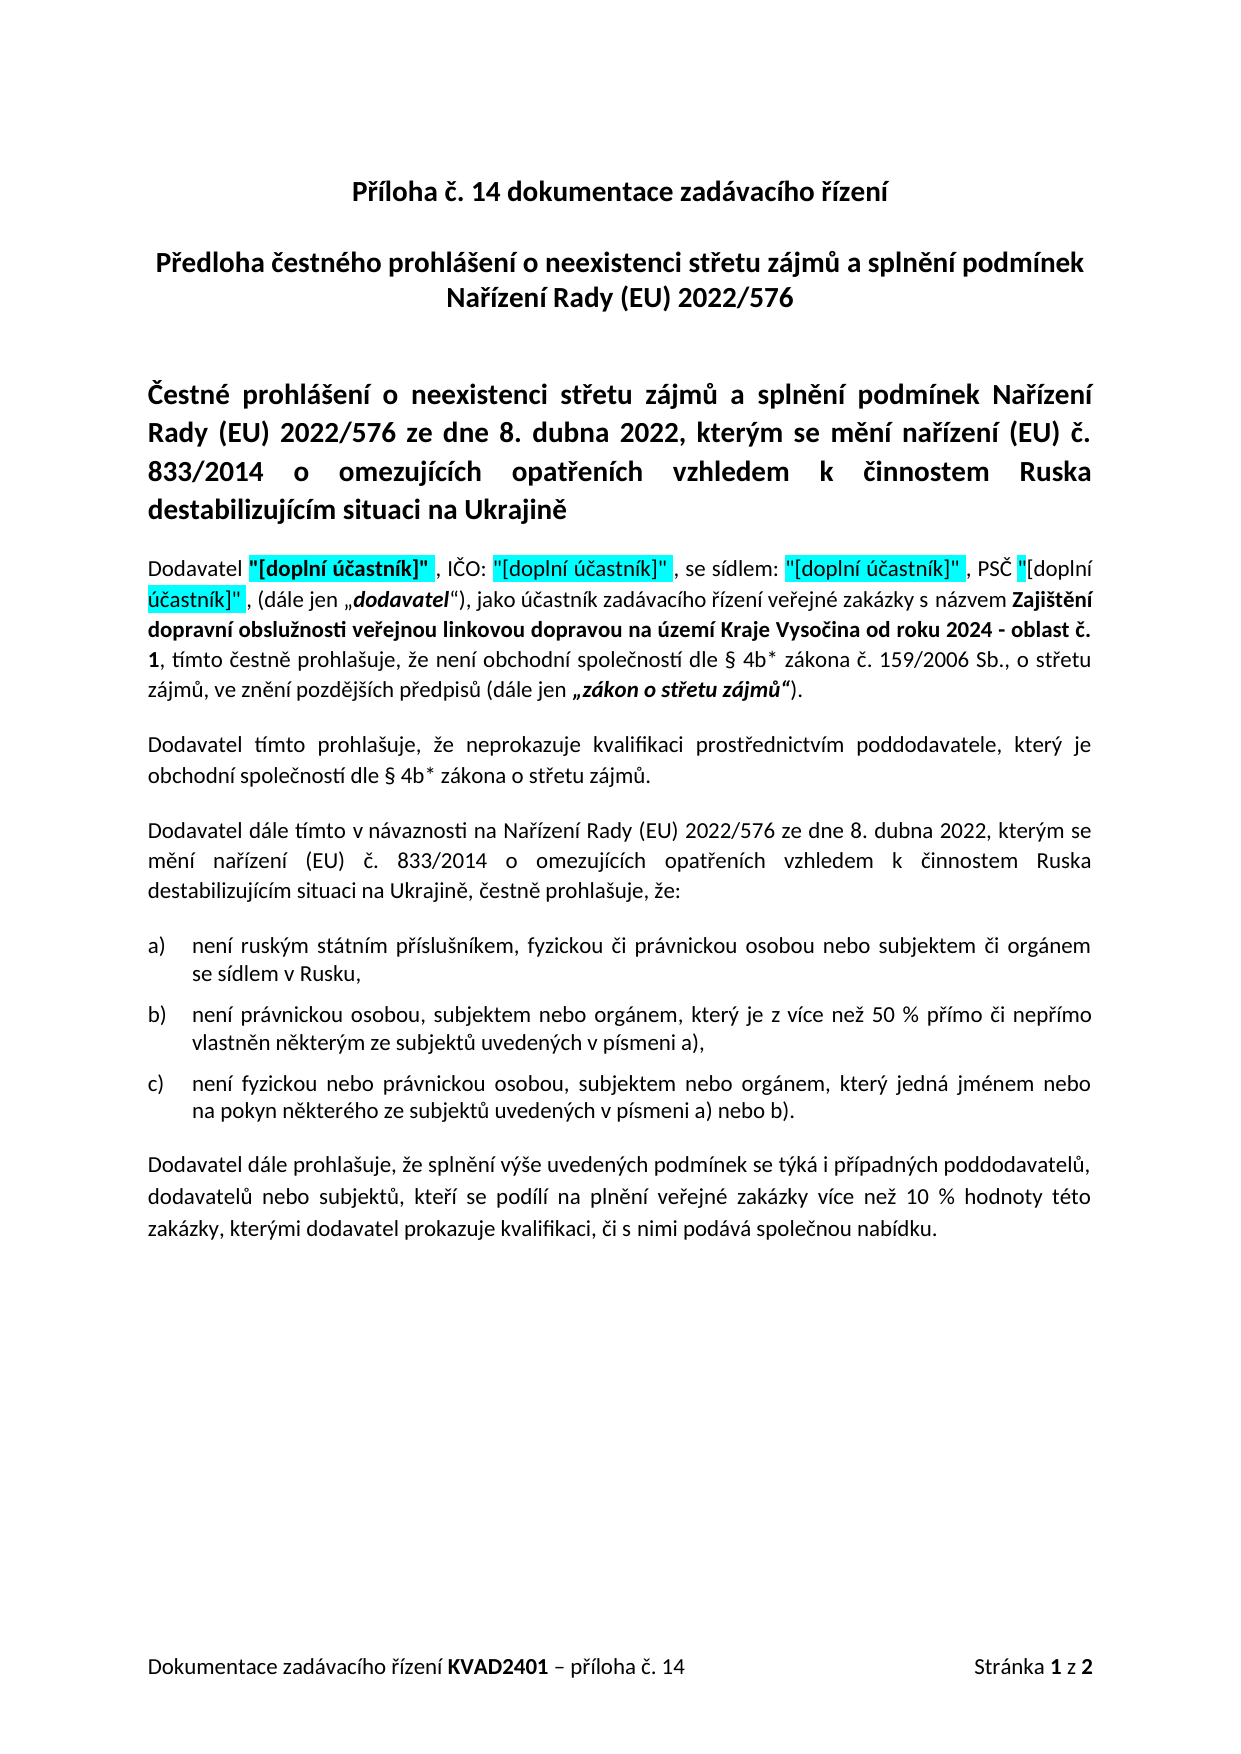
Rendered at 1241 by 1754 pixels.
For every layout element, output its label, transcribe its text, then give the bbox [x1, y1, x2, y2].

text Předloha čestného prohlášení o neexistenci střetu zájmů a splnění podmínek Nařízení Rady (EU) 2022/576 [148, 244, 1093, 315]
list není fyzickou nebo právnickou osobou, subjektem nebo orgánem, který jedná jménem nebo na pokyn některého ze subjektů uvedených v písmeni a) nebo b). [148, 1069, 1093, 1125]
text Dodavatel , IČO: , se sídlem: , PSČ , (dále jen „dodavatel“), jako účastník zadávacího řízení veřejné zakázky s názvem Zajištění dopravní obslužnosti veřejnou linkovou dopravou na území Kraje Vysočina od roku 2024 - oblast č. 1, tímto čestně prohlašuje, že není obchodní společností dle § 4b* zákona č. 159/2006 Sb., o střetu zájmů, ve znění pozdějších předpisů (dále jen „zákon o střetu zájmů“). [148, 554, 1093, 703]
text Čestné prohlášení o neexistenci střetu zájmů a splnění podmínek Nařízení Rady (EU) 2022/576 ze dne 8. dubna 2022, kterým se mění nařízení (EU) č. 833/2014 o omezujících opatřeních vzhledem k činnostem Ruska destabilizujícím situaci na Ukrajině [148, 376, 1093, 527]
text Dodavatel tímto prohlašuje, že neprokazuje kvalifikaci prostřednictvím poddodavatele, který je obchodní společností dle § 4b* zákona o střetu zájmů. [148, 731, 1093, 789]
text Dodavatel dále prohlašuje, že splnění výše uvedených podmínek se týká i případných poddodavatelů, dodavatelů nebo subjektů, kteří se podílí na plnění veřejné zakázky více než 10 % hodnoty této zakázky, kterými dodavatel prokazuje kvalifikaci, či s nimi podává společnou nabídku. [148, 1150, 1093, 1242]
list není právnickou osobou, subjektem nebo orgánem, který je z více než 50 % přímo či nepřímo vlastněn některým ze subjektů uvedených v písmeni a), [148, 1000, 1093, 1056]
list není ruským státním příslušníkem, fyzickou či právnickou osobou nebo subjektem či orgánem se sídlem v Rusku, [148, 932, 1093, 988]
text Příloha č. 14 dokumentace zadávacího řízení [148, 173, 1093, 208]
text Dodavatel dále tímto v návaznosti na Nařízení Rady (EU) 2022/576 ze dne 8. dubna 2022, kterým se mění nařízení (EU) č. 833/2014 o omezujících opatřeních vzhledem k činnostem Ruska destabilizujícím situaci na Ukrajině, čestně prohlašuje, že: [148, 816, 1093, 904]
